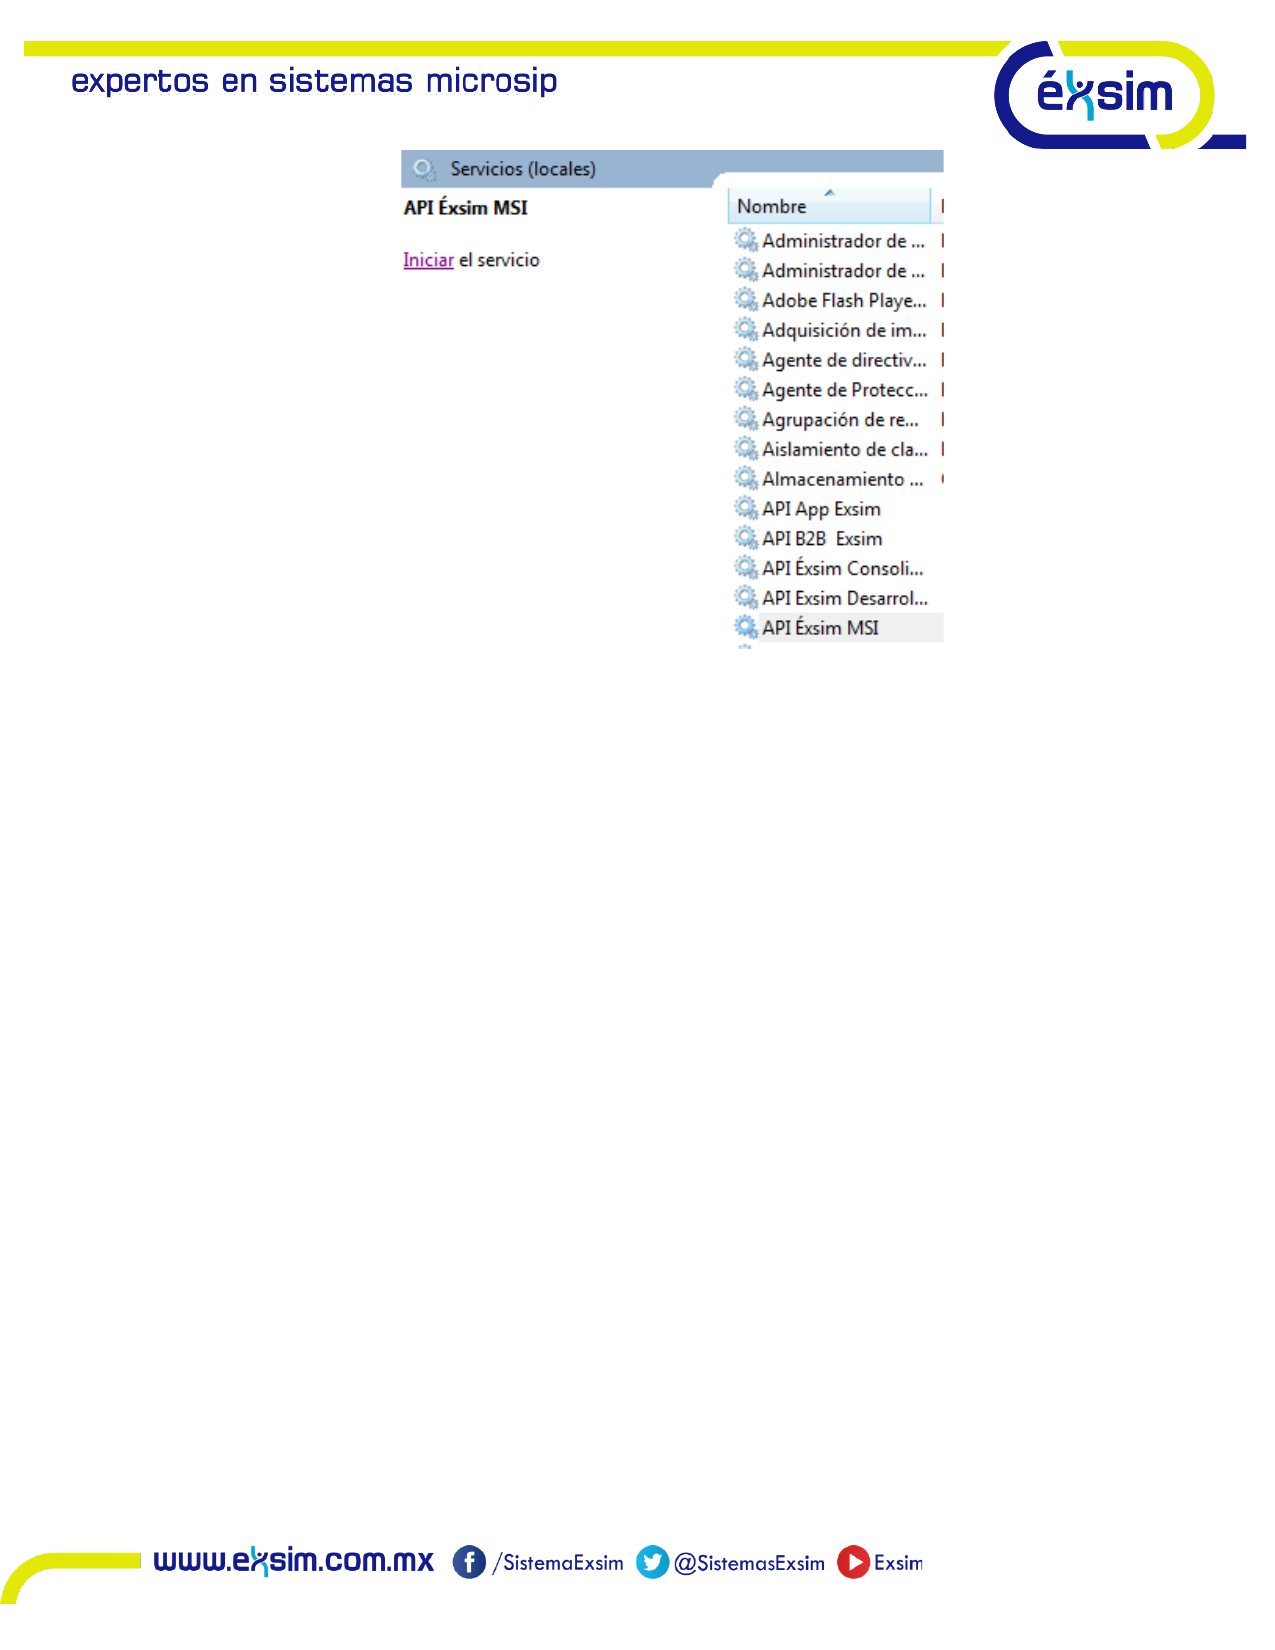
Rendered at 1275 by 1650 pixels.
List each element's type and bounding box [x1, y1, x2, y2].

picture [401, 150, 944, 649]
picture [23, 41, 1247, 149]
picture [0, 1545, 923, 1604]
